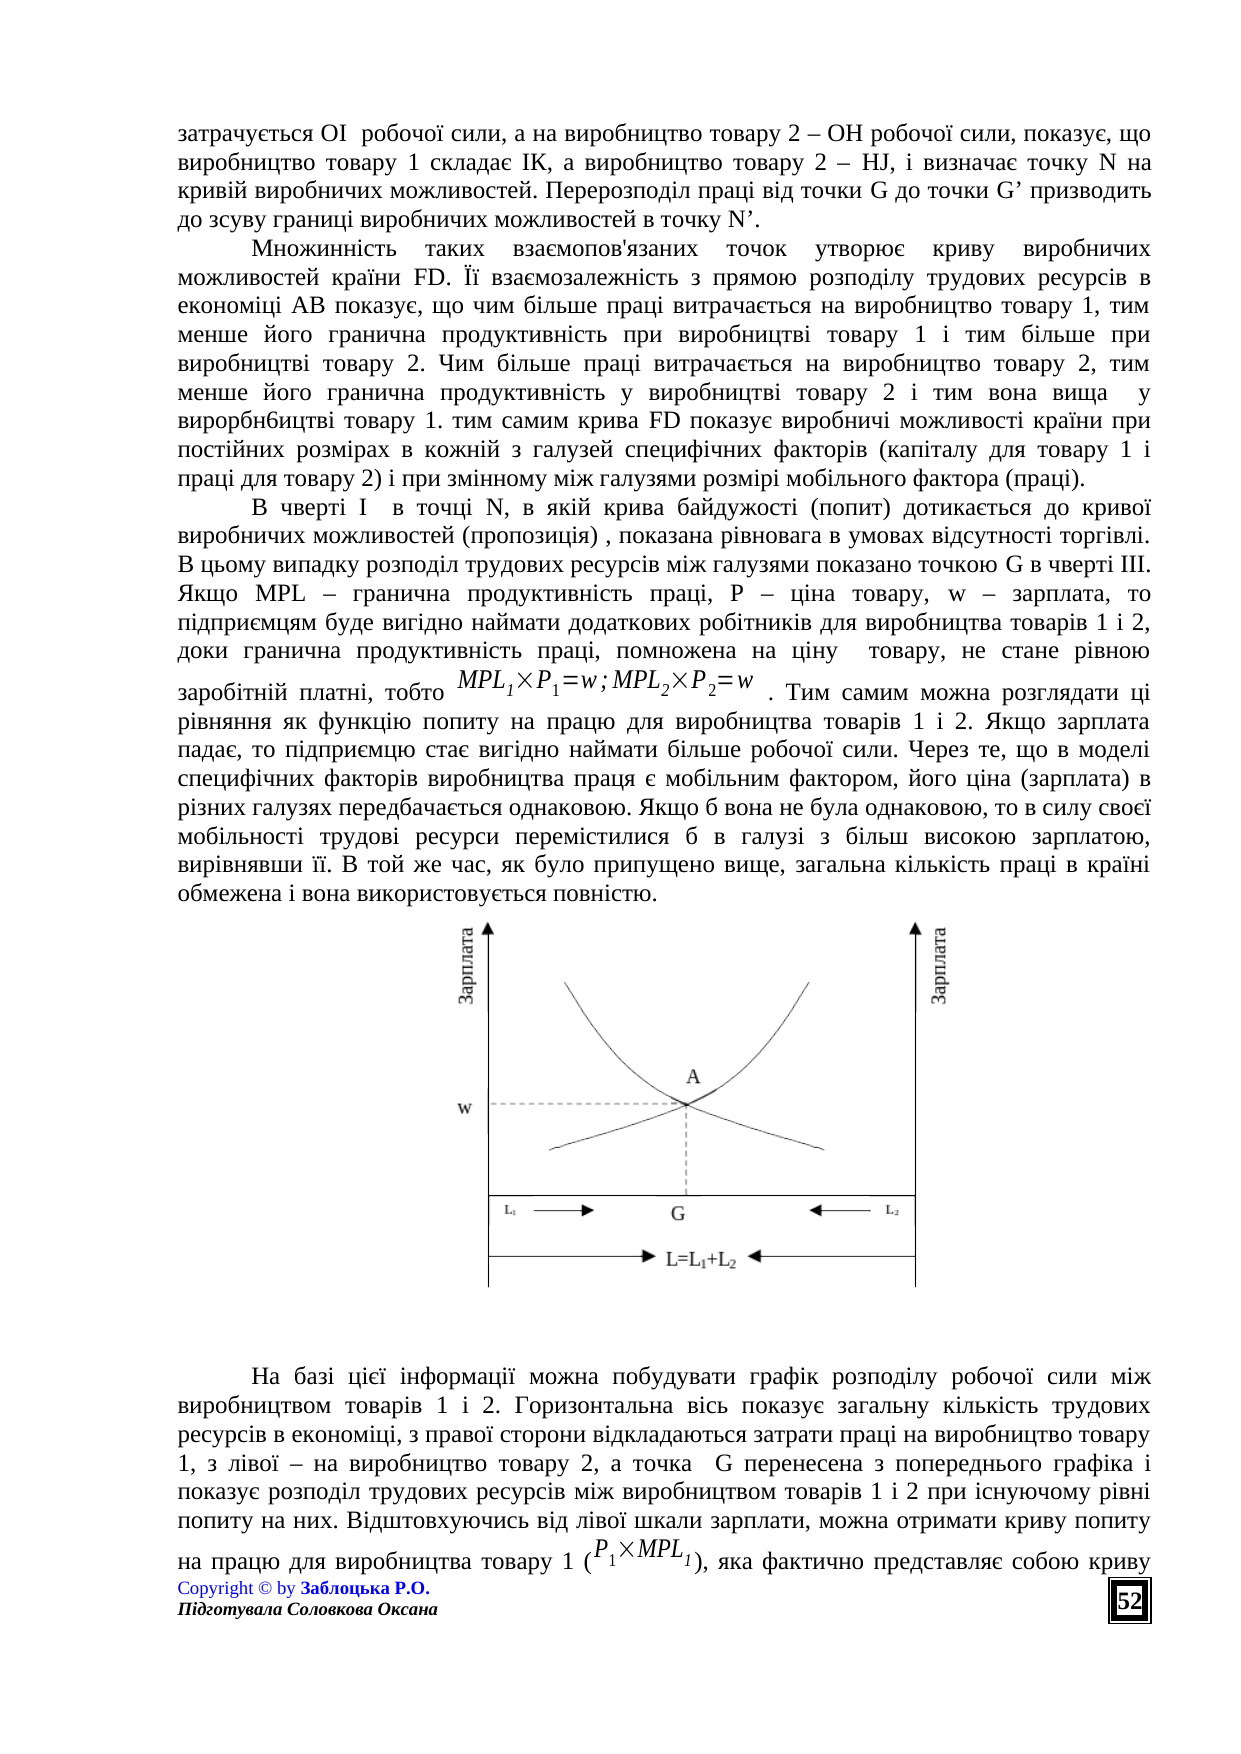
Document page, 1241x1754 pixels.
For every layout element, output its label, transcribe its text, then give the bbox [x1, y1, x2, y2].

text Множинність таких взаємопов'язаних точок утворює криву виробничих можливостей країни FD. Її взаємозалежність з прямою розподілу трудових ресурсів в економіці АВ показує, що чим більше праці витрачається на виробництво товару 1, тим менше його гранична продуктивність при виробництві товару 1 і тим більше при виробництві товару 2. Чим більше праці витрачається на виробництво товару 2, тим менше його гранична продуктивність у виробництві товару 2 і тим вона вища у вирорбн6ицтві товару 1. тим самим крива FD показує виробничі можливості країни при постійних розмірах в кожній з галузей специфічних факторів (капіталу для товару 1 і праці для товару 2) і при змінному між галузями розмірі мобільного фактора (праці). [177, 233, 1152, 492]
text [177, 1361, 1152, 1575]
text В чверті І в точці N, в якій крива байдужості (попит) дотикається до кривої виробничих можливостей (пропозиція) , показана рівновага в умовах відсутності торгівлі. В цьому випадку розподіл трудових ресурсів між галузями показано точкою G в чверті ІІІ. Якщо MPL – гранична продуктивність праці, Р – ціна товару, w – зарплата, то підприємцям буде вигідно наймати додаткових робітників для виробництва товарів 1 і 2, доки гранична продуктивність праці, помножена на ціну товару, не стане рівною заробітній платні, тобто . Тим самим можна розглядати ці рівняння як функцію попиту на працю для виробництва товарів 1 і 2. Якщо зарплата падає, то підприємцю стає вигідно наймати більше робочої сили. Через те, що в моделі специфічних факторів виробництва праця є мобільним фактором, його ціна (зарплата) в різних галузях передбачається однаковою. Якщо б вона не була однаковою, то в силу своєї мобільності трудові ресурси перемістилися б в галузі з більш високою зарплатою, вирівнявши її. В той же час, як було припущено вище, загальна кількість праці в країні обмежена і вона використовується повністю. [177, 492, 1152, 907]
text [177, 118, 1152, 233]
